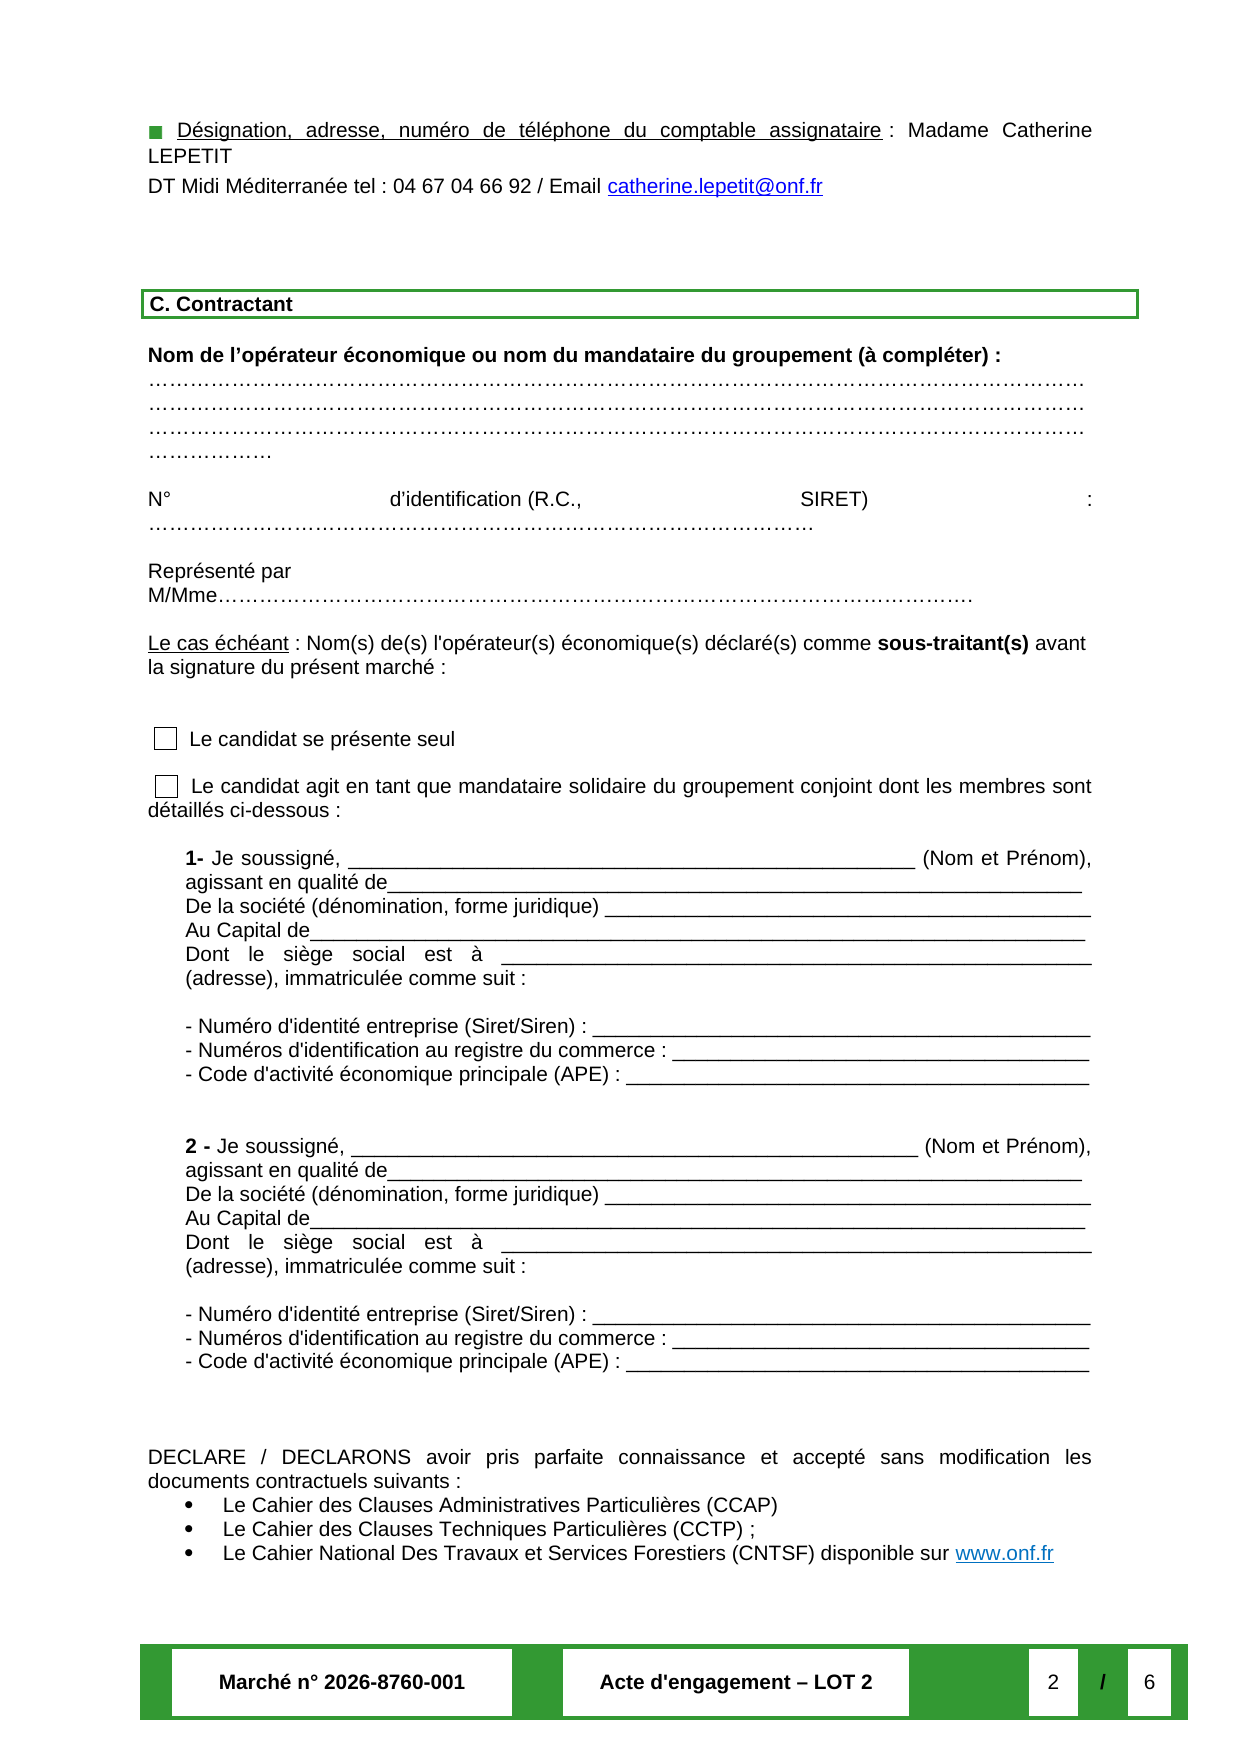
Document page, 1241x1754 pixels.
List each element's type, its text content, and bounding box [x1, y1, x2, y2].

list Le Cahier National Des Travaux et Services Forestiers (CNTSF) disponible sur www.onf.fr [185, 1541, 1093, 1565]
text N° d’identification (R.C., SIRET) : …………………………………………………………………………………… [148, 487, 1093, 535]
text - Numéros d'identification au registre du commerce : ____________________________________ [185, 1038, 1093, 1062]
text - Numéro d'identité entreprise (Siret/Siren) : ___________________________________________ [185, 1014, 1093, 1038]
list Le Cahier des Clauses Techniques Particulières (CCTP) ; [185, 1517, 1093, 1541]
text De la société (dénomination, forme juridique) __________________________________________ [185, 894, 1093, 918]
text DECLARE / DECLARONS avoir pris parfaite connaissance et accepté sans modification les documents contractuels suivants : [148, 1445, 1093, 1493]
text - Numéros d'identification au registre du commerce : ____________________________________ [185, 1325, 1093, 1349]
text Le cas échéant : Nom(s) de(s) l'opérateur(s) économique(s) déclaré(s) comme sous-traitant(s) avant la signature du présent marché : [148, 631, 1093, 678]
text Au Capital de___________________________________________________________________ [185, 1206, 1093, 1229]
text Le candidat se présente seul [148, 726, 1093, 750]
text Dont le siège social est à ___________________________________________________ (adresse), immatriculée comme suit : [185, 1229, 1093, 1277]
text - Code d'activité économique principale (APE) : ________________________________________ [185, 1062, 1093, 1086]
text Représenté par M/Mme………………………………………………………………………………………………. [148, 559, 1093, 607]
text Nom de l’opérateur économique ou nom du mandataire du groupement (à compléter) : [148, 343, 1093, 367]
text Au Capital de___________________________________________________________________ [185, 918, 1093, 942]
text ……………………………………………………………………………………………………………………………………………………………………………………………………………………………………………………………………………………………………………………………………………………………………………………… [148, 367, 1093, 463]
list Le Cahier des Clauses Administratives Particulières (CCAP) [185, 1493, 1093, 1517]
table_header C. Contractant [144, 292, 1136, 316]
text - Code d'activité économique principale (APE) : ________________________________________ [185, 1349, 1093, 1373]
text Désignation, adresse, numéro de téléphone du comptable assignataire : Madame Catherine LEPETIT [148, 118, 1093, 168]
text 1- Je soussigné, _________________________________________________ (Nom et Prénom), agissant en qualité de____________________________________________________________ [185, 846, 1093, 894]
text Dont le siège social est à ___________________________________________________ (adresse), immatriculée comme suit : [185, 942, 1093, 990]
text - Numéro d'identité entreprise (Siret/Siren) : ___________________________________________ [185, 1301, 1093, 1325]
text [148, 174, 1093, 198]
text 2 - Je soussigné, _________________________________________________ (Nom et Prénom), agissant en qualité de____________________________________________________________ [185, 1134, 1093, 1182]
text Le candidat agit en tant que mandataire solidaire du groupement conjoint dont les membres sont détaillés ci-dessous : [148, 774, 1093, 822]
text De la société (dénomination, forme juridique) __________________________________________ [185, 1182, 1093, 1206]
